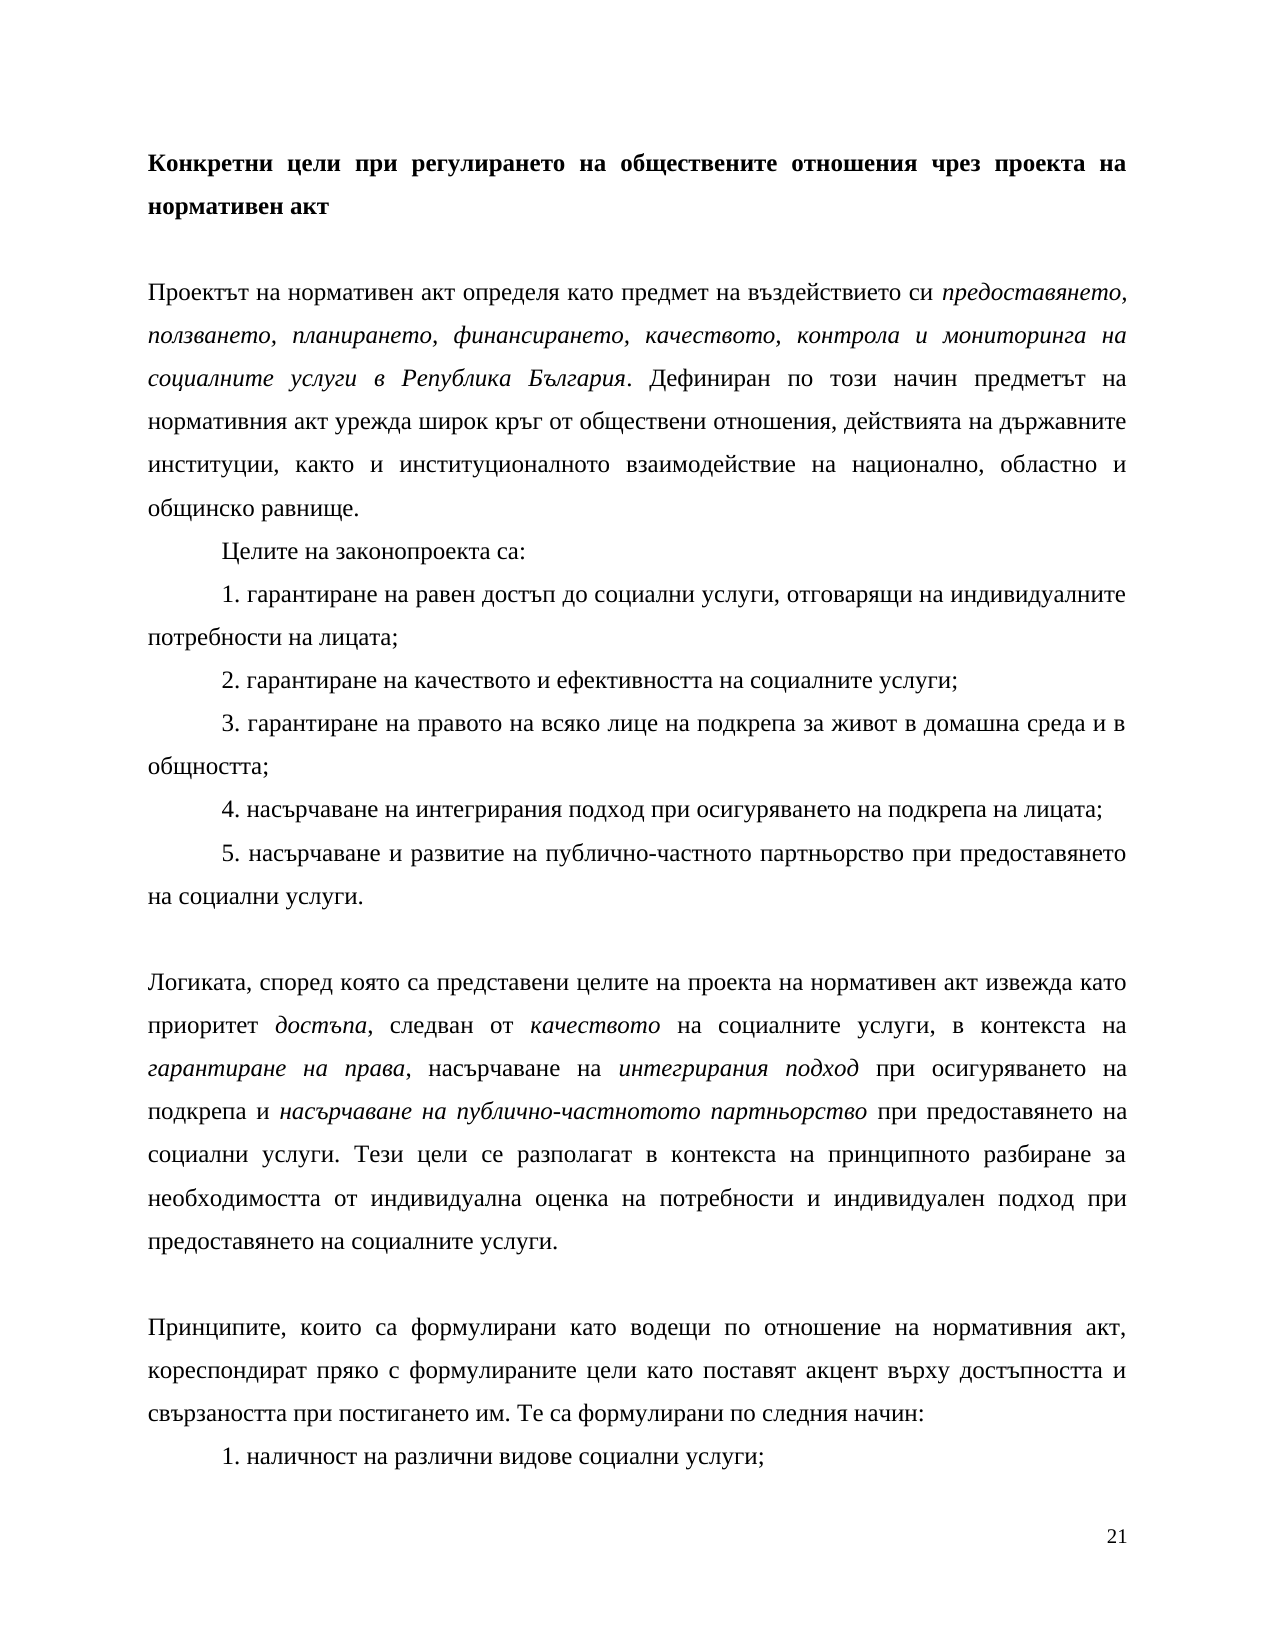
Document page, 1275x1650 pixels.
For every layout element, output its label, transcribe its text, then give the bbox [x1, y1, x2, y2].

text Конкретни цели при регулирането на обществените отношения чрез проекта на нормативен акт [148, 148, 1127, 219]
text Проектът на нормативен акт определя като предмет на въздействието си предоставянето, ползването, планирането, финансирането, качеството, контрола и мониторинга на социалните услуги в Република България. Дефиниран по този начин предметът на нормативния акт урежда широк кръг от обществени отношения, действията на държавните институции, както и институционалното взаимодействие на национално, областно и общинско равнище. [148, 277, 1127, 521]
text 4. насърчаване на интегрирания подход при осигуряването на подкрепа на лицата; [148, 794, 1127, 823]
text 3. гарантиране на правото на всяко лице на подкрепа за живот в домашна среда и в общността; [148, 708, 1127, 780]
text 2. гарантиране на качеството и ефективността на социалните услуги; [148, 665, 1127, 694]
text Логиката, според която са представени целите на проекта на нормативен акт извежда като приоритет достъпа, следван от качеството на социалните услуги, в контекста на гарантиране на права, насърчаване на интегрирания подход при осигуряването на подкрепа и насърчаване на публично-частнотото партньорство при предоставянето на социални услуги. Тези цели се разполагат в контекста на принципното разбиране за необходимостта от индивидуална оценка на потребности и индивидуален подход при предоставянето на социалните услуги. [148, 967, 1127, 1254]
text 1. наличност на различни видове социални услуги; [148, 1441, 1127, 1470]
text Целите на законопроекта са: [148, 536, 1127, 564]
text 1. гарантиране на равен достъп до социални услуги, отговарящи на индивидуалните потребности на лицата; [148, 579, 1127, 651]
text Принципите, които са формулирани като водещи по отношение на нормативния акт, кореспондират пряко с формулираните цели като поставят акцент върху достъпността и свързаността при постигането им. Те са формулирани по следния начин: [148, 1312, 1127, 1427]
text 5. насърчаване и развитие на публично-частното партньорство при предоставянето на социални услуги. [148, 838, 1127, 909]
